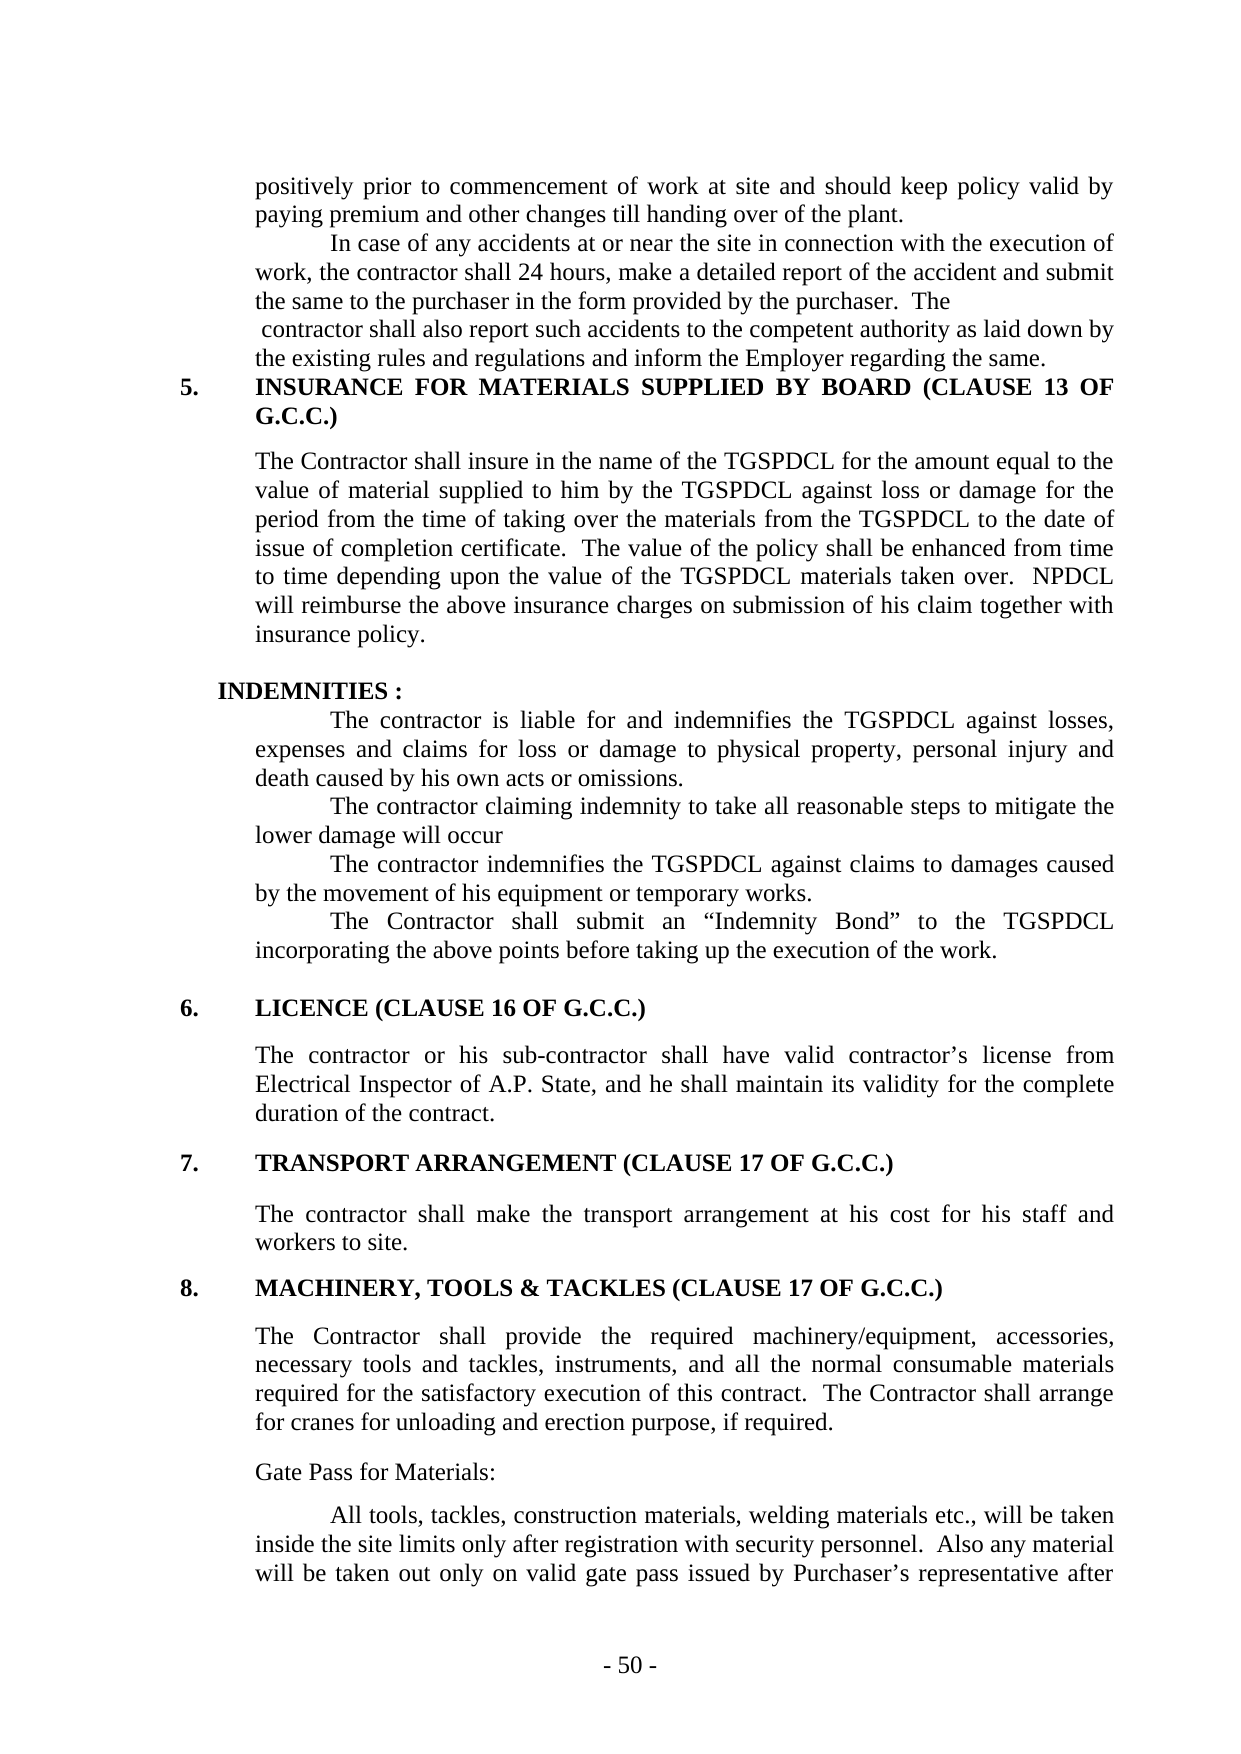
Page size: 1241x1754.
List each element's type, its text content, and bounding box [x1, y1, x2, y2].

list The contractor indemnifies the TGSPDCL against claims to damages caused by the movement of his equipment or temporary works. [255, 849, 1115, 906]
list MACHINERY, TOOLS & TACKLES (CLAUSE 17 OF G.C.C.) [180, 1273, 1115, 1302]
text The Contractor shall insure in the name of the TGSPDCL for the amount equal to the value of material supplied to him by the TGSPDCL against loss or damage for the period from the time of taking over the materials from the TGSPDCL to the date of issue of completion certificate. The value of the policy shall be enhanced from time to time depending upon the value of the TGSPDCL materials taken over. NPDCL will reimburse the above insurance charges on submission of his claim together with insurance policy. [255, 446, 1115, 648]
text In case of any accidents at or near the site in connection with the execution of work, the contractor shall 24 hours, make a detailed report of the accident and submit the same to the purchaser in the form provided by the purchaser. The [255, 228, 1115, 314]
text The Contractor shall provide the required machinery/equipment, accessories, necessary tools and tackles, instruments, and all the normal consumable materials required for the satisfactory execution of this contract. The Contractor shall arrange for cranes for unloading and erection purpose, if required. [255, 1321, 1115, 1436]
list The contractor is liable for and indemnifies the TGSPDCL against losses, expenses and claims for loss or damage to physical property, personal injury and death caused by his own acts or omissions. [180, 705, 1115, 791]
list INSURANCE FOR MATERIALS SUPPLIED BY BOARD (CLAUSE 13 OF G.C.C.) [180, 372, 1115, 429]
list INDEMNITIES : [180, 676, 1115, 705]
list The Contractor shall submit an “Indemnity Bond” to the TGSPDCL incorporating the above points before taking up the execution of the work. [255, 906, 1115, 964]
text Gate Pass for Materials: [255, 1457, 1115, 1486]
text The contractor or his sub-contractor shall have valid contractor’s license from Electrical Inspector of A.P. State, and he shall maintain its validity for the complete duration of the contract. [255, 1041, 1115, 1127]
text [255, 1501, 1115, 1587]
list The contractor claiming indemnity to take all reasonable steps to mitigate the lower damage will occur [255, 791, 1115, 849]
text The contractor shall make the transport arrangement at his cost for his staff and workers to site. [255, 1199, 1115, 1256]
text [255, 171, 1115, 228]
list TRANSPORT ARRANGEMENT (CLAUSE 17 OF G.C.C.) [180, 1148, 1115, 1177]
text contractor shall also report such accidents to the competent authority as laid down by the existing rules and regulations and inform the Employer regarding the same. [255, 314, 1115, 372]
list LICENCE (CLAUSE 16 OF G.C.C.) [180, 993, 1115, 1021]
